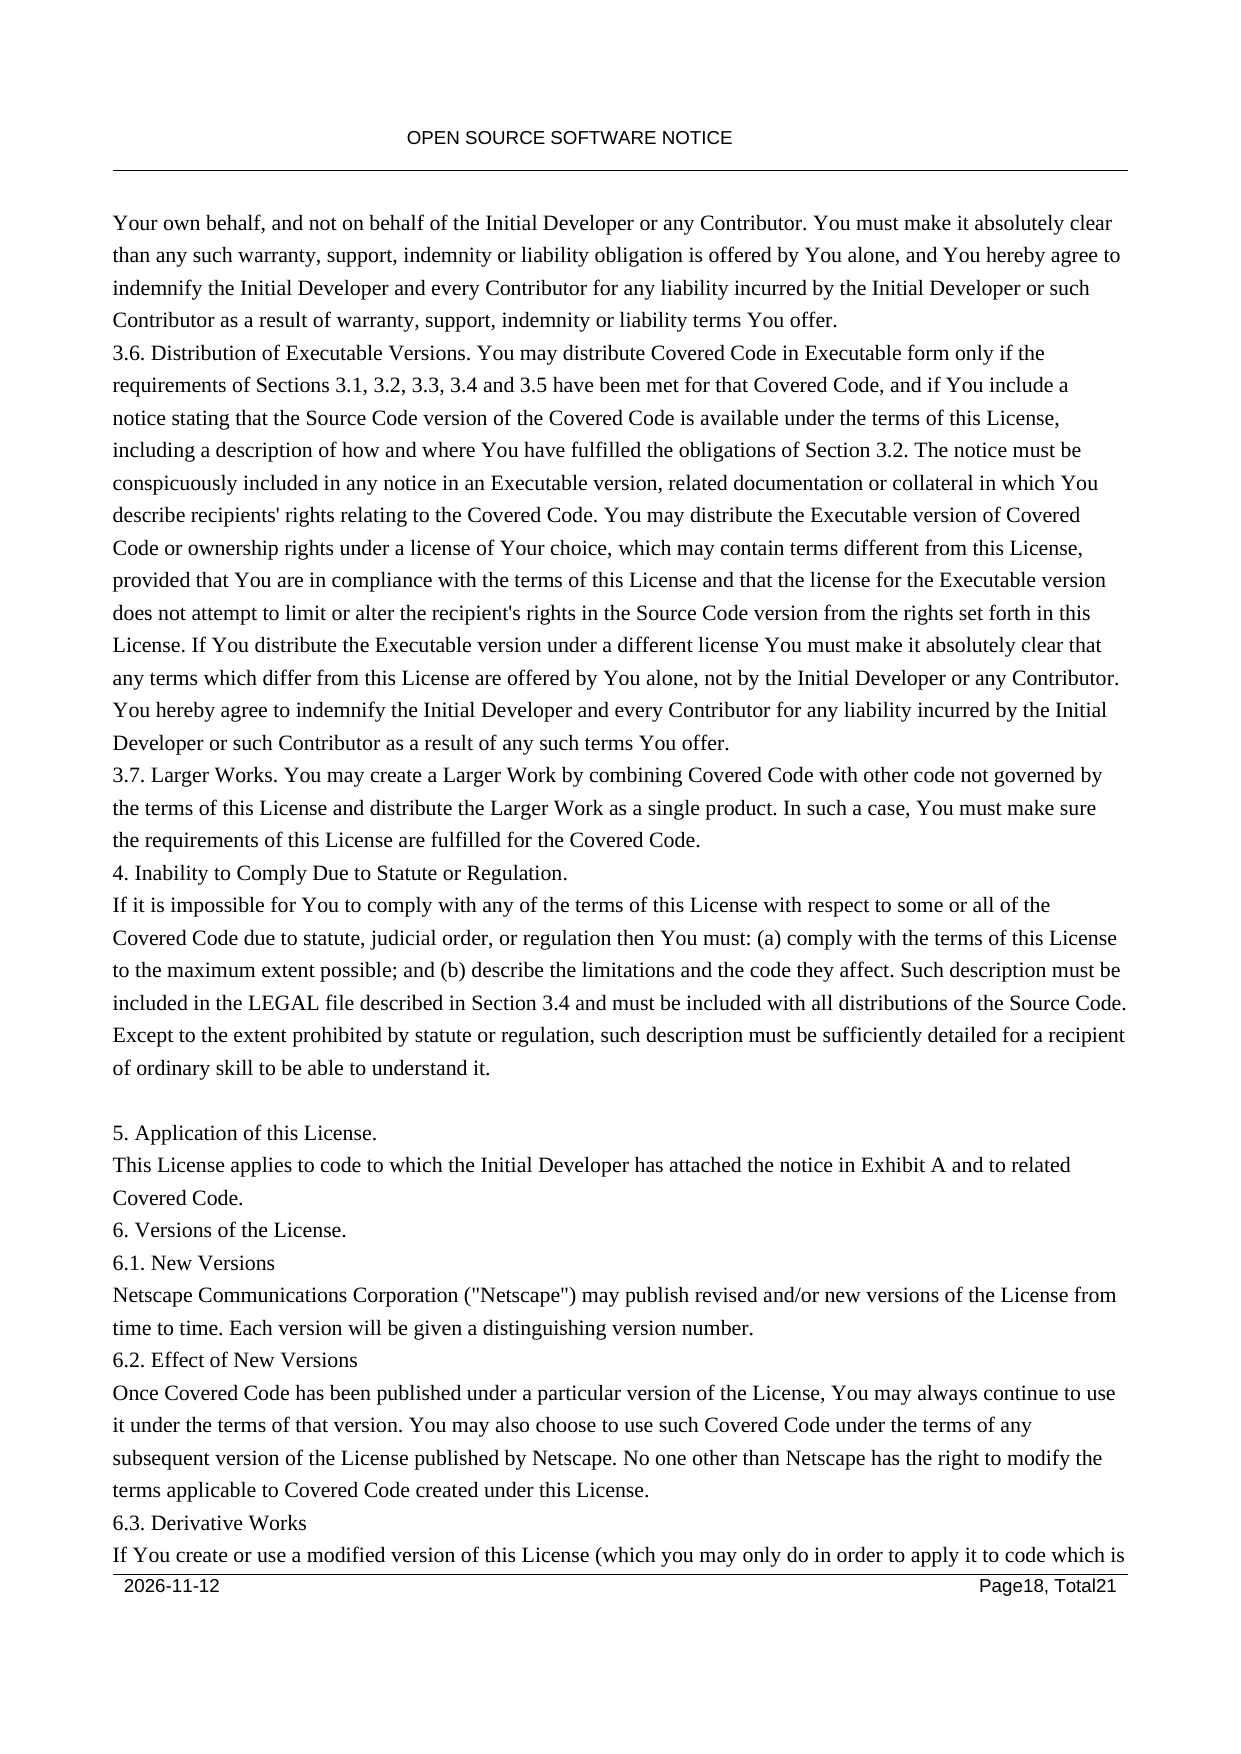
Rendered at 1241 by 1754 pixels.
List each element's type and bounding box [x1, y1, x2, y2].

text [112, 206, 1128, 1571]
